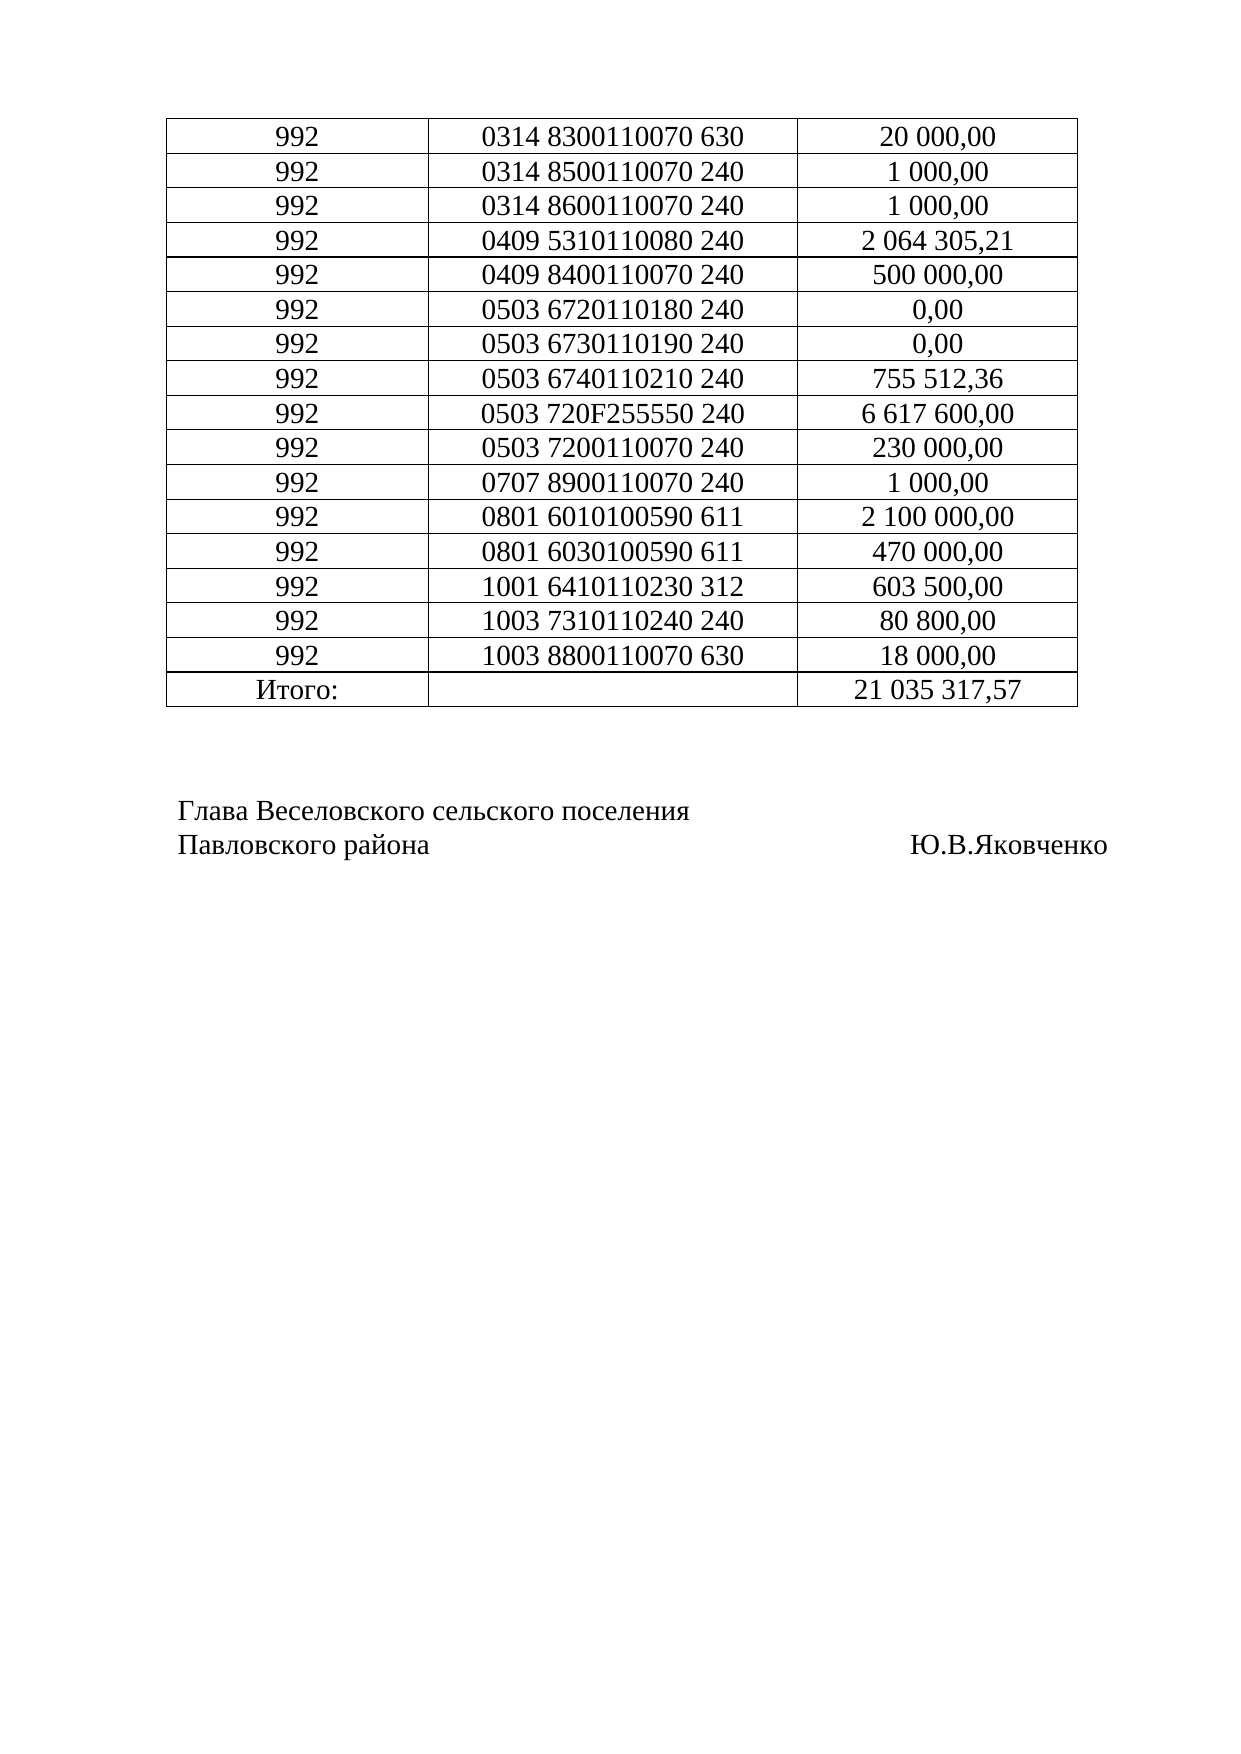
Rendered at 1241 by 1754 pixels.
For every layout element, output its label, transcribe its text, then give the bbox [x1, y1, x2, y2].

text Глава Веселовского сельского поселения [177, 793, 1152, 827]
table_cell 0,00 [798, 327, 1077, 360]
table_cell 992 [167, 569, 428, 602]
table_cell 992 [167, 603, 428, 637]
table_cell 992 [167, 188, 428, 222]
table_cell 992 [167, 500, 428, 533]
table_cell 992 [167, 292, 428, 326]
table_cell 500 000,00 [798, 258, 1077, 291]
table_cell 755 512,36 [798, 361, 1077, 395]
table_cell 992 [167, 396, 428, 429]
table_cell 21 035 317,57 [798, 673, 1077, 706]
table_cell 1 000,00 [798, 465, 1077, 498]
table_cell 0503 6730110190 240 [429, 327, 797, 360]
table_cell 992 [167, 223, 428, 256]
table_cell 0,00 [798, 292, 1077, 326]
table_cell 992 [167, 534, 428, 568]
table_cell 992 [167, 361, 428, 395]
table_cell 1 000,00 [798, 188, 1077, 222]
table_cell 1001 6410110230 312 [429, 569, 797, 602]
table_cell 992 [167, 638, 428, 671]
table_cell 992 [167, 119, 428, 153]
table_cell 0314 8600110070 240 [429, 188, 797, 222]
table_cell 6 617 600,00 [798, 396, 1077, 429]
table_cell 0503 6740110210 240 [429, 361, 797, 395]
table_cell 992 [167, 430, 428, 464]
table_cell 992 [167, 327, 428, 360]
table_cell Итого: [167, 673, 428, 706]
table_cell 1 000,00 [798, 154, 1077, 187]
table_cell 603 500,00 [798, 569, 1077, 602]
table_cell 0314 8300110070 630 [429, 119, 797, 153]
table_cell 18 000,00 [798, 638, 1077, 671]
table_cell 0503 7200110070 240 [429, 430, 797, 464]
table_cell 992 [167, 154, 428, 187]
table_cell 0801 6010100590 611 [429, 500, 797, 533]
table_cell 0707 8900110070 240 [429, 465, 797, 498]
table_cell 20 000,00 [798, 119, 1077, 153]
table_cell 470 000,00 [798, 534, 1077, 568]
table_cell [429, 673, 797, 706]
table_cell 0503 6720110180 240 [429, 292, 797, 326]
table_cell 0801 6030100590 611 [429, 534, 797, 568]
table_cell 2 100 000,00 [798, 500, 1077, 533]
text Павловского района Ю.В.Яковченко [177, 827, 1152, 860]
table_cell 0314 8500110070 240 [429, 154, 797, 187]
table_cell 230 000,00 [798, 430, 1077, 464]
table_cell 1003 7310110240 240 [429, 603, 797, 637]
table_cell 992 [167, 465, 428, 498]
table_cell 1003 8800110070 630 [429, 638, 797, 671]
table_cell 0503 720F255550 240 [429, 396, 797, 429]
table_cell 2 064 305,21 [798, 223, 1077, 256]
table_cell 992 [167, 258, 428, 291]
table_cell 80 800,00 [798, 603, 1077, 637]
table_cell 0409 8400110070 240 [429, 258, 797, 291]
table_cell 0409 5310110080 240 [429, 223, 797, 256]
